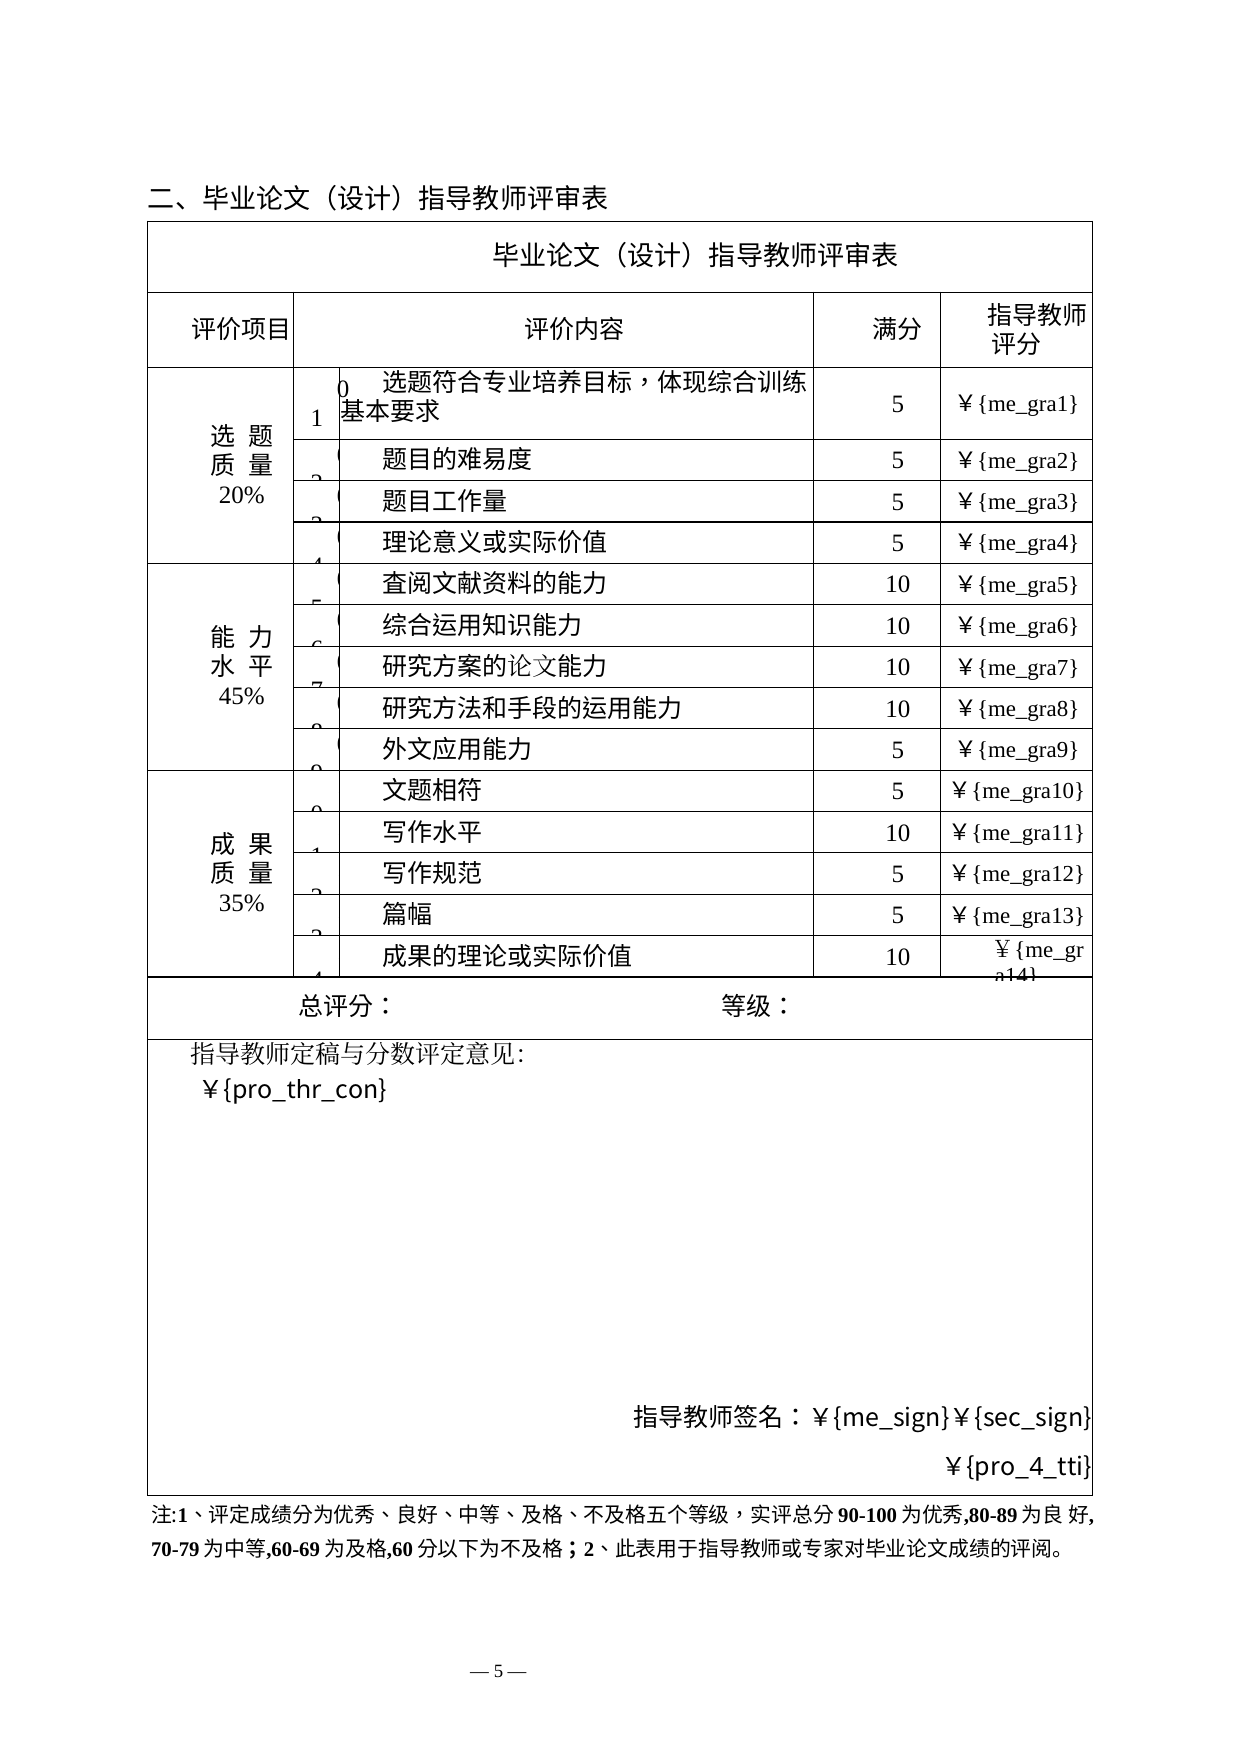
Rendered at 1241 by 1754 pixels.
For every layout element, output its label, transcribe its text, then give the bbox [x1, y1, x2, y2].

subtitle 二、毕业论文（设计）指导教师评审表 [148, 177, 1092, 216]
table_cell 08 [294, 688, 339, 728]
table_cell 5 [814, 853, 940, 894]
table_cell 指导教师签名：￥{me_sign}￥{sec_sign} [148, 1389, 1092, 1442]
table_cell ￥{me_gra4} [941, 523, 1092, 563]
table_cell ￥{me_gra5} [941, 564, 1092, 604]
table_cell ￥{me_gra6} [941, 605, 1092, 646]
table_cell 题目工作量 [340, 481, 813, 521]
table_cell ￥{me_gra11} [941, 812, 1092, 852]
table_cell 10 [814, 688, 940, 728]
table_cell 5 [814, 729, 940, 769]
table_cell ￥{me_gra10} [941, 771, 1092, 811]
table_cell 5 [814, 481, 940, 521]
table_cell 10 [814, 936, 940, 976]
table_cell 10 [814, 605, 940, 646]
table_cell 文题相符 [340, 771, 813, 811]
table_cell 评价项目 [148, 293, 293, 367]
table_cell 指导教师定稿与分数评定意见： ￥{pro_thr_con} [148, 1040, 1092, 1389]
table_cell ￥{me_gra1} [941, 368, 1092, 439]
table_cell 10 [294, 771, 339, 811]
table_cell 14 [294, 936, 339, 976]
table_cell 05 [294, 564, 339, 604]
table_cell 评价内容 [294, 293, 813, 367]
table_cell 能 力 水 平 45% [148, 564, 293, 769]
table_cell 研究方案的论文能力 [340, 647, 813, 687]
table_cell ￥{me_gra3} [941, 481, 1092, 521]
table_cell ￥{me_gra7} [941, 647, 1092, 687]
table_cell 01 [294, 368, 339, 439]
table_cell 写作规范 [340, 853, 813, 894]
table_cell 5 [814, 523, 940, 563]
table_cell 指导教师评分 [941, 293, 1092, 367]
table_cell 选 题 质 量 20% [148, 368, 293, 563]
table_cell ￥{pro_4_tti} [148, 1442, 1092, 1495]
table_cell 5 [814, 368, 940, 439]
table_cell 篇幅 [340, 895, 813, 935]
table_cell 5 [814, 771, 940, 811]
table_cell 满分 [814, 293, 940, 367]
table_cell 成果的理论或实际价值 [340, 936, 813, 976]
table_cell 题目的难易度 [340, 440, 813, 480]
table_cell 综合运用知识能力 [340, 605, 813, 646]
table_header 毕业论文（设计）指导教师评审表 [148, 222, 1092, 292]
table_cell 总评分： 等级： [148, 978, 1092, 1039]
table_cell 12 [294, 853, 339, 894]
table_cell 成 果 质 量 35% [148, 771, 293, 976]
table_cell ￥{me_gra13} [941, 895, 1092, 935]
table_cell 10 [814, 647, 940, 687]
table_cell 02 [294, 440, 339, 480]
table_cell ￥{me_gra12} [941, 853, 1092, 894]
table_cell 09 [294, 729, 339, 769]
table_cell ￥{me_gra8} [941, 688, 1092, 728]
text 注:1、评定成绩分为优秀、良好、中等、及格、不及格五个等级，实评总分90-100为优秀,80-89为良 好,70-79为中等,60-69为及格,60分以下为不及格；2、此表用于指导教师或专家对毕业论文成绩的评阅。 [151, 1496, 1092, 1563]
table_cell 外文应用能力 [340, 729, 813, 769]
table_cell 研究方法和手段的运用能力 [340, 688, 813, 728]
table_cell ￥{me_gra9} [941, 729, 1092, 769]
table_cell 5 [814, 440, 940, 480]
table_cell 07 [294, 647, 339, 687]
table_cell 写作水平 [340, 812, 813, 852]
table_cell 10 [814, 812, 940, 852]
table_cell ￥{me_gra14} [941, 936, 1092, 976]
table_cell 13 [294, 895, 339, 935]
table_cell 06 [294, 605, 339, 646]
table_cell ￥{me_gra2} [941, 440, 1092, 480]
table_cell 04 [294, 523, 339, 563]
table_cell 理论意义或实际价值 [340, 523, 813, 563]
table_cell 03 [294, 481, 339, 521]
table_cell 査阅文献资料的能力 [340, 564, 813, 604]
table_cell 11 [294, 812, 339, 852]
table_cell 5 [814, 895, 940, 935]
table_cell 选题符合专业培养目标，体现综合训练基本要求 [340, 368, 813, 439]
table_cell 10 [814, 564, 940, 604]
